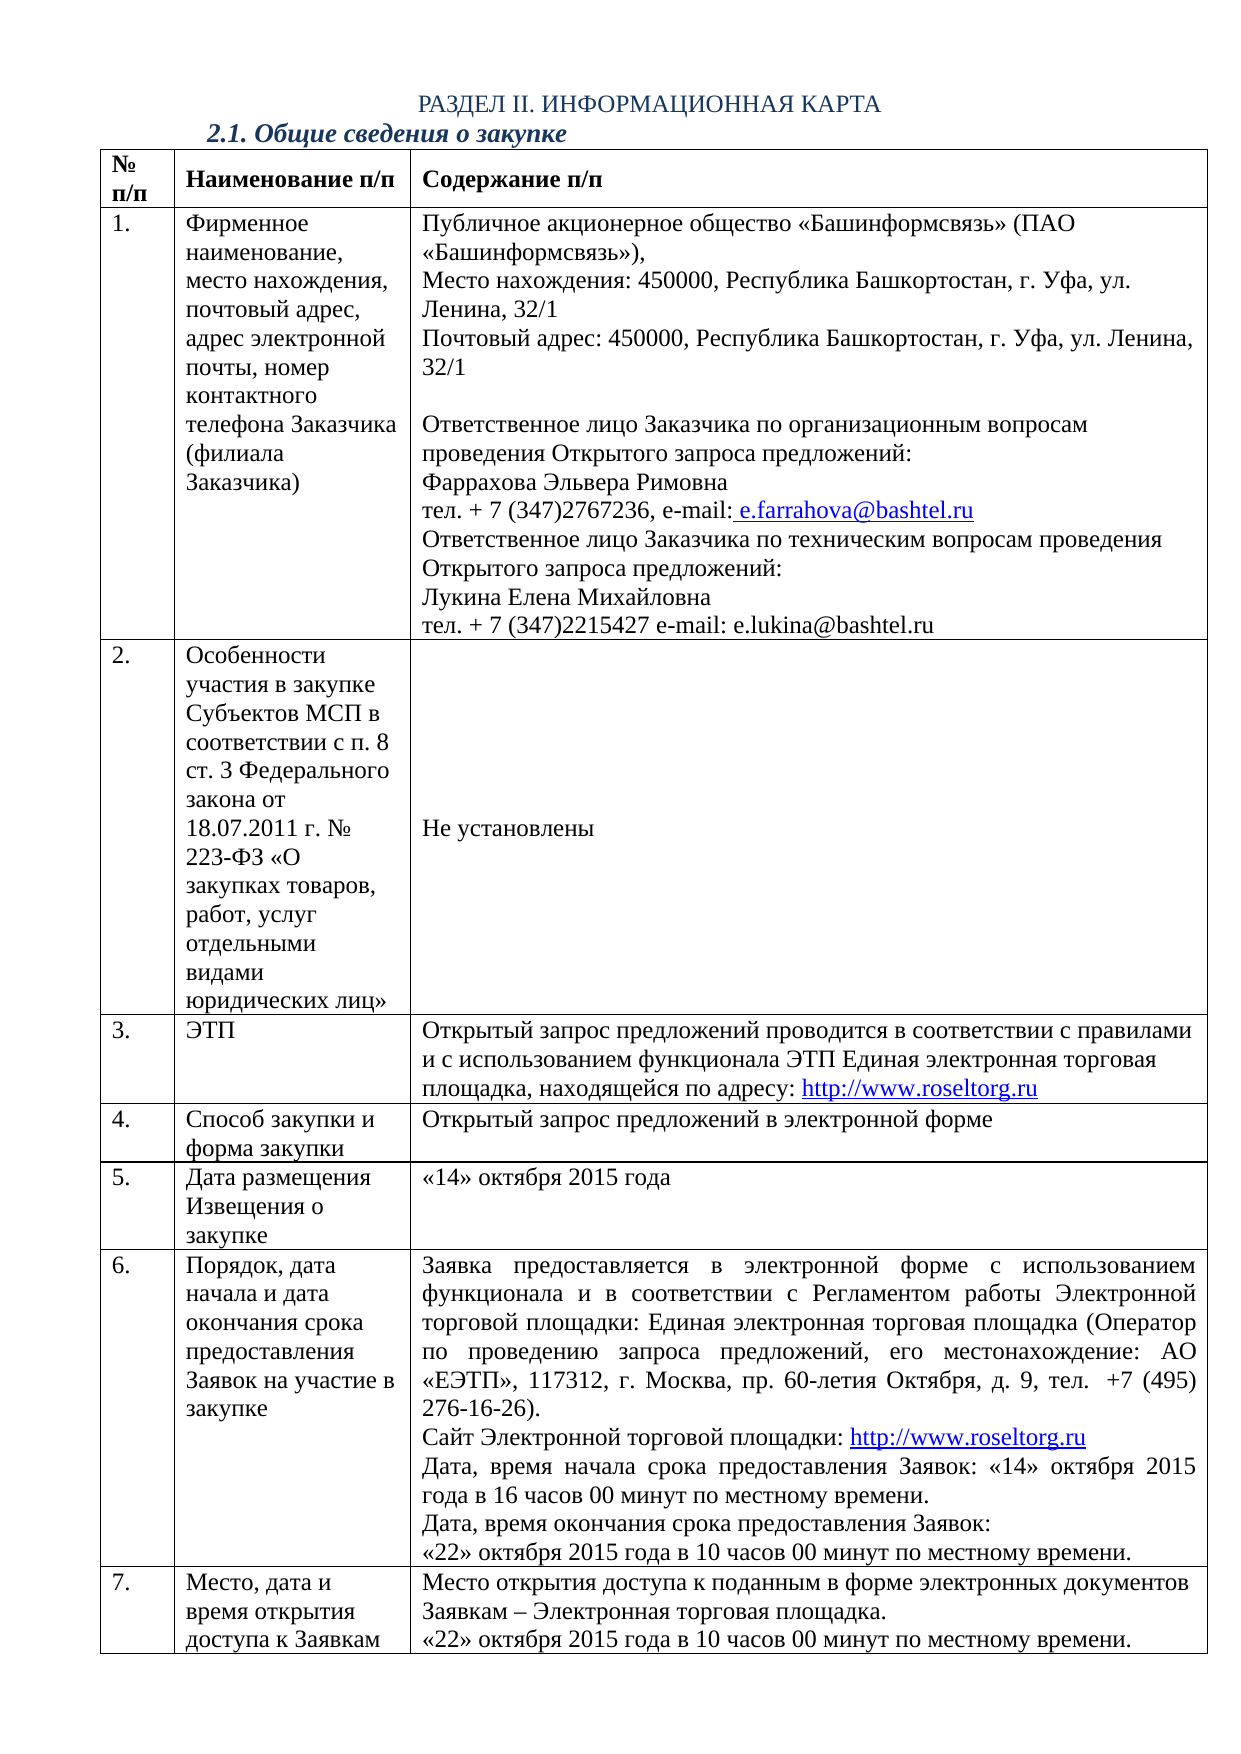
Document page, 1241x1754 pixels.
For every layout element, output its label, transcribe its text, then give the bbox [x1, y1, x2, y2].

table_cell [101, 1104, 174, 1161]
table_cell Способ закупки и форма закупки [175, 1104, 410, 1161]
table_cell Заявка предоставляется в электронной форме с использованием функционала и в соответствии с Регламентом работы Электронной торговой площадки: Единая электронная торговая площадка (Оператор по проведению запроса предложений, его местонахождение: АО «ЕЭТП», 117312, г. Москва, пр. 60-летия Октября, д. 9, тел. +7 (495) 276-16-26). Сайт Электронной торговой площадки: http://www.roseltorg.ru Дата, время начала срока предоставления Заявок: «14» октября 2015 года в 16 часов 00 минут по местному времени. Дата, время окончания срока предоставления Заявок: «22» октября 2015 года в 10 часов 00 минут по местному времени. [411, 1250, 1207, 1566]
table_cell Открытый запрос предложений проводится в соответствии с правилами и с использованием функционала ЭТП Единая электронная торговая площадка, находящейся по адресу: http://www.roseltorg.ru [411, 1015, 1207, 1103]
table_cell [101, 208, 174, 639]
subtitle 2.1. Общие сведения о закупке [207, 117, 1181, 148]
table_cell [101, 640, 174, 1014]
table_cell Не установлены [411, 640, 1207, 1014]
table_cell [101, 1250, 174, 1566]
table_cell Место, дата и время открытия доступа к Заявкам [175, 1567, 410, 1653]
table_cell Открытый запрос предложений в электронной форме [411, 1104, 1207, 1161]
table_cell [101, 1163, 174, 1249]
table_cell [101, 1567, 174, 1653]
table_header Наименование п/п [175, 150, 410, 207]
table_cell ЭТП [175, 1015, 410, 1103]
table_header № п/п [101, 150, 174, 207]
table_cell Особенности участия в закупке Субъектов МСП в соответствии с п. 8 ст. 3 Федерального закона от 18.07.2011 г. № 223-ФЗ «О закупках товаров, работ, услуг отдельными видами юридических лиц» [175, 640, 410, 1014]
table_cell Место открытия доступа к поданным в форме электронных документов Заявкам – Электронная торговая площадка. «22» октября 2015 года в 10 часов 00 минут по местному времени. [411, 1567, 1207, 1653]
table_cell Фирменное наименование, место нахождения, почтовый адрес, адрес электронной почты, номер контактного телефона Заказчика (филиала Заказчика) [175, 208, 410, 639]
table_cell Порядок, дата начала и дата окончания срока предоставления Заявок на участие в закупке [175, 1250, 410, 1566]
table_cell [101, 1015, 174, 1103]
table_header Содержание п/п [411, 150, 1207, 207]
table_cell Публичное акционерное общество «Башинформсвязь» (ПАО «Башинформсвязь»), Место нахождения: 450000, Республика Башкортостан, г. Уфа, ул. Ленина, 32/1 Почтовый адрес: 450000, Республика Башкортостан, г. Уфа, ул. Ленина, 32/1 Ответственное лицо Заказчика по организационным вопросам проведения Открытого запроса предложений: Фаррахова Эльвера Римовна тел. + 7 (347)2767236, e-mail: e.farrahova@bashtel.ru Ответственное лицо Заказчика по техническим вопросам проведения Открытого запроса предложений: Лукина Елена Михайловна тел. + 7 (347)2215427 e-mail: e.lukina@bashtel.ru [411, 208, 1207, 639]
text РАЗДЕЛ II. ИНФОРМАЦИОННАЯ КАРТА [118, 89, 1181, 117]
table_cell «14» октября 2015 года [411, 1163, 1207, 1249]
table_cell Дата размещения Извещения о закупке [175, 1163, 410, 1249]
